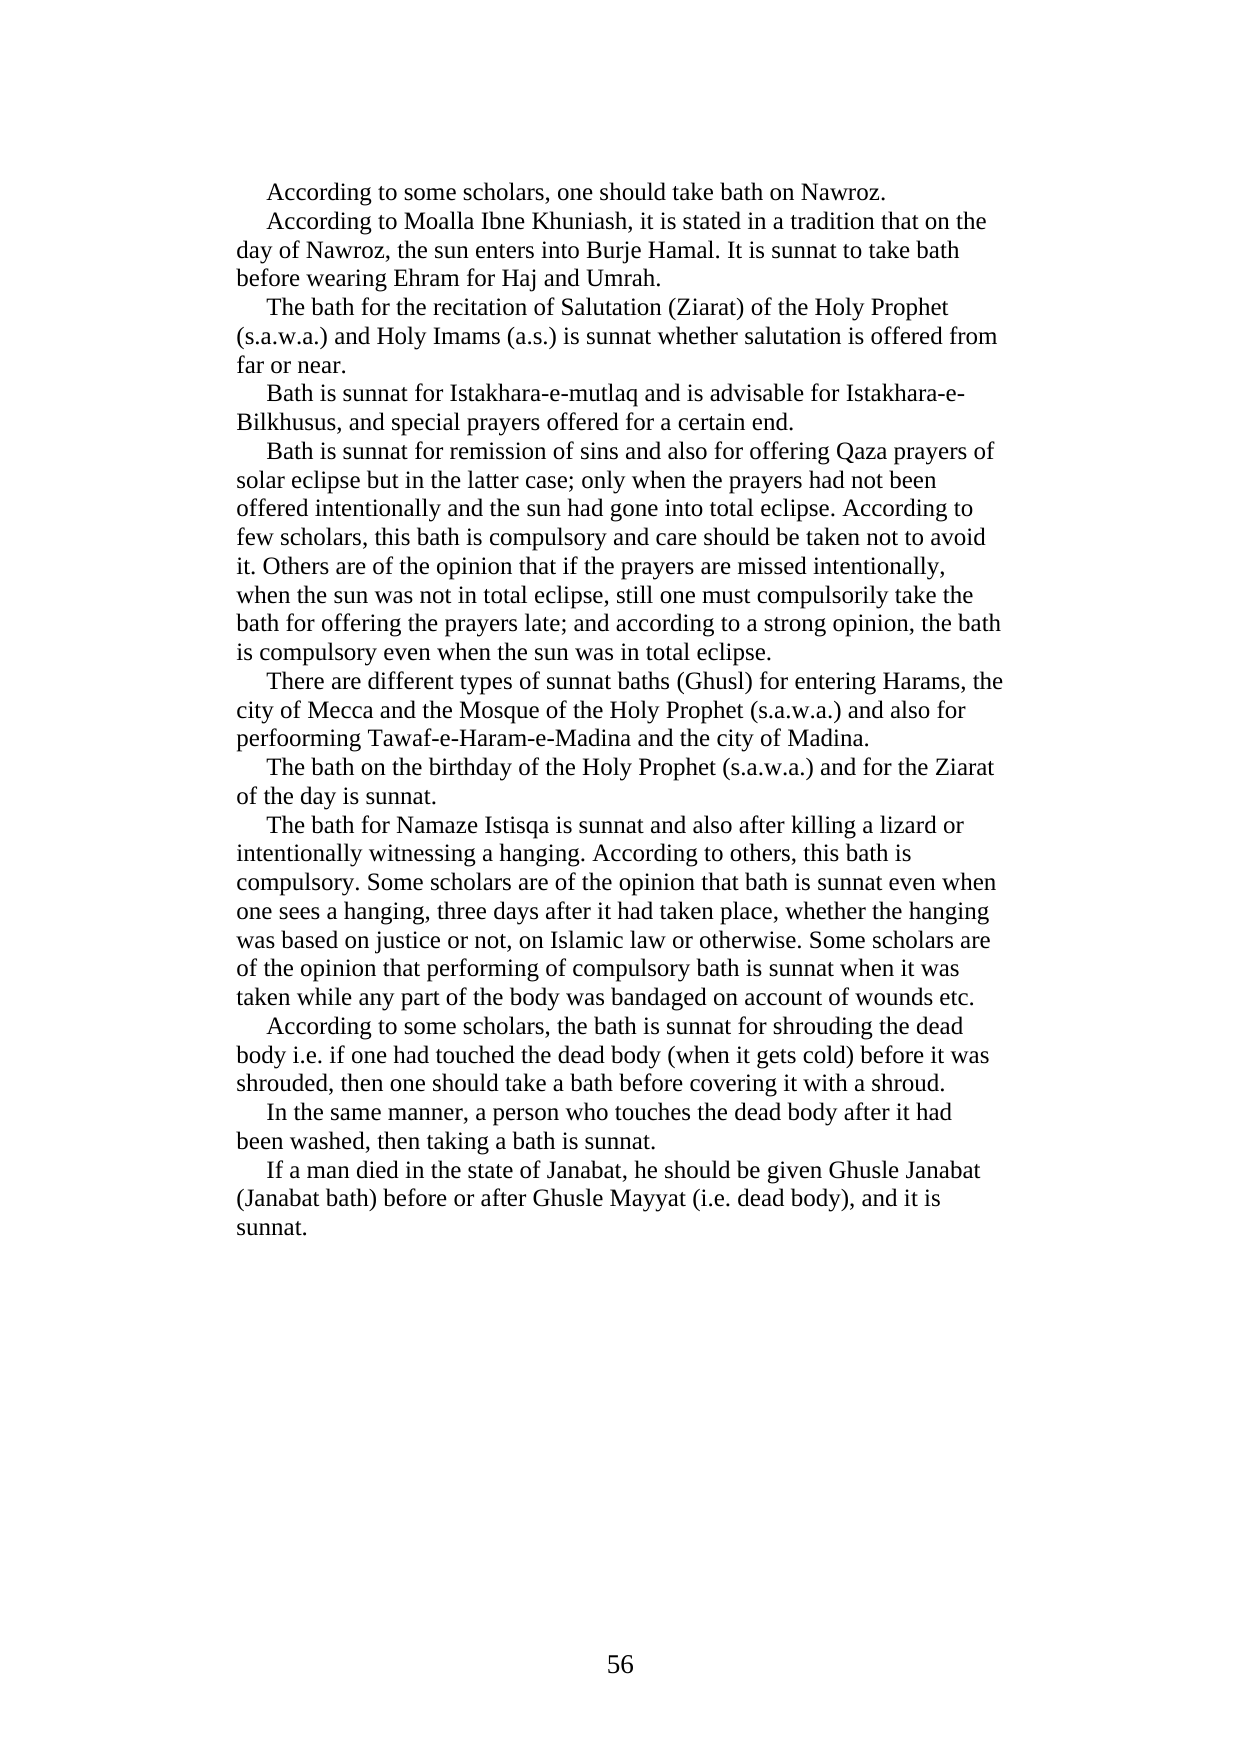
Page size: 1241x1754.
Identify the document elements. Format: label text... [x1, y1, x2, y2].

text According to Moalla Ibne Khuniash, it is stated in a tradition that on the day of Nawroz, the sun enters into Burje Hamal. It is sunnat to take bath before wearing Ehram for Haj and Umrah. [236, 206, 1004, 292]
text Bath is sunnat for remission of sins and also for offering Qaza prayers of solar eclipse but in the latter case; only when the prayers had not been offered intentionally and the sun had gone into total eclipse. According to few scholars, this bath is compulsory and care should be taken not to avoid it. Others are of the opinion that if the prayers are missed intentionally, when the sun was not in total eclipse, still one must compulsorily take the bath for offering the prayers late; and according to a strong opinion, the bath is compulsory even when the sun was in total eclipse. [236, 436, 1004, 666]
text There are different types of sunnat baths (Ghusl) for entering Harams, the city of Mecca and the Mosque of the Holy Prophet (s.a.w.a.) and also for perfoorming Tawaf-e-Haram-e-Madina and the city of Madina. [236, 666, 1004, 752]
text The bath for Namaze Istisqa is sunnat and also after killing a lizard or intentionally witnessing a hanging. According to others, this bath is compulsory. Some scholars are of the opinion that bath is sunnat even when one sees a hanging, three days after it had taken place, whether the hanging was based on justice or not, on Islamic law or otherwise. Some scholars are of the opinion that performing of compulsory bath is sunnat when it was taken while any part of the body was bandaged on account of wounds etc. [236, 810, 1004, 1011]
text If a man died in the state of Janabat, he should be given Ghusle Janabat (Janabat bath) before or after Ghusle Mayyat (i.e. dead body), and it is sunnat. [236, 1155, 1004, 1241]
text According to some scholars, one should take bath on Nawroz. [236, 177, 1004, 206]
text The bath on the birthday of the Holy Prophet (s.a.w.a.) and for the Ziarat of the day is sunnat. [236, 752, 1004, 810]
text According to some scholars, the bath is sunnat for shrouding the dead body i.e. if one had touched the dead body (when it gets cold) before it was shrouded, then one should take a bath before covering it with a shroud. [236, 1011, 1004, 1097]
text Bath is sunnat for Istakhara-e-mutlaq and is advisable for Istakhara-e-Bilkhusus, and special prayers offered for a certain end. [236, 378, 1004, 436]
text In the same manner, a person who touches the dead body after it had been washed, then taking a bath is sunnat. [236, 1097, 1004, 1155]
text The bath for the recitation of Salutation (Ziarat) of the Holy Prophet (s.a.w.a.) and Holy Imams (a.s.) is sunnat whether salutation is offered from far or near. [236, 292, 1004, 378]
